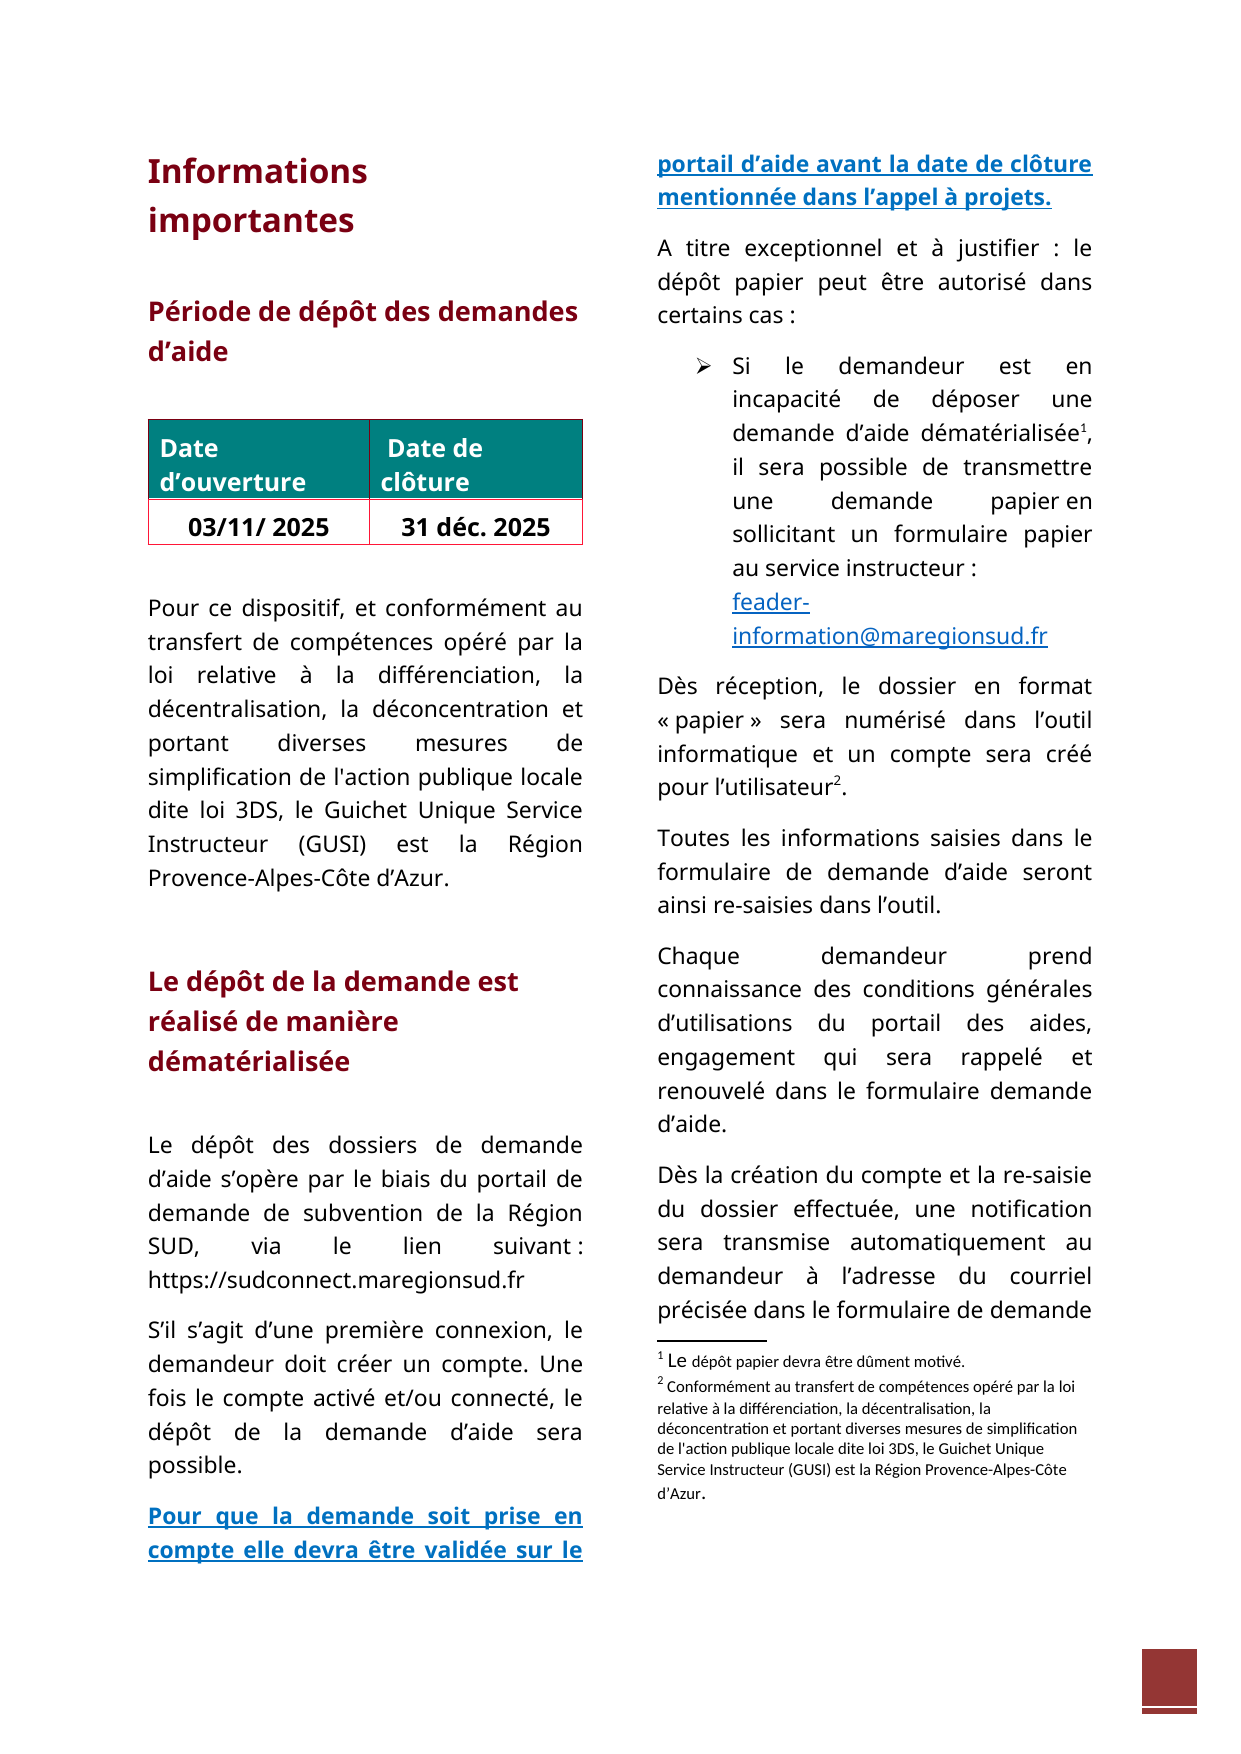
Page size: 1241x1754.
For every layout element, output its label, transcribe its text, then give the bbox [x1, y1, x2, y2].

text Pour ce dispositif, et conformément au transfert de compétences opéré par la loi relative à la différenciation, la décentralisation, la déconcentration et portant diverses mesures de simplification de l'action publique locale dite loi 3DS, le Guichet Unique Service Instructeur (GUSI) est la Région Provence-Alpes-Côte d’Azur. [148, 592, 583, 893]
text Chaque demandeur prend connaissance des conditions générales d’utilisations du portail des aides, engagement qui sera rappelé et renouvelé dans le formulaire demande d’aide. [657, 940, 1093, 1140]
table_cell 03/11/ 2025 [149, 500, 369, 544]
text S’il s’agit d’une première connexion, le demandeur doit créer un compte. Une fois le compte activé et/ou connecté, le dépôt de la demande d’aide sera possible. [148, 1314, 583, 1481]
text Toutes les informations saisies dans le formulaire de demande d’aide seront ainsi re-saisies dans l’outil. [657, 822, 1093, 921]
text Pour que la demande soit prise en compte elle devra être validée sur le portail d’aide avant la date de clôture mentionnée dans l’appel à projets. [148, 1528, 583, 1560]
subtitle Informations importantes [148, 148, 583, 242]
text Le dépôt des dossiers de demande d’aide s’opère par le biais du portail de demande de subvention de la Région SUD, via le lien suivant : https://sudconnect.maregionsud.fr [148, 1129, 583, 1295]
text Dès réception, le dossier en format « papier » sera numérisé dans l’outil informatique et un compte sera créé pour l’utilisateur. [657, 670, 1093, 803]
text Pour que la demande soit prise en compte elle devra être validée sur le portail d’aide avant la date de clôture mentionnée dans l’appel à projets. [657, 176, 1093, 213]
text A titre exceptionnel et à justifier : le dépôt papier peut être autorisé dans certains cas : [657, 232, 1093, 331]
table_cell 31 déc. 2025 [370, 500, 582, 544]
table_header Date d’ouverture [149, 420, 369, 498]
table_header Date de clôture [370, 420, 582, 498]
text Pour que la demande soit prise en compte elle devra être validée sur le portail d’aide avant la date de clôture mentionnée dans l’appel à projets. [148, 1500, 583, 1526]
subtitle Période de dépôt des demandes d’aide [148, 292, 583, 369]
subtitle Le dépôt de la demande est réalisé de manière dématérialisée [148, 963, 583, 1079]
list Si le demandeur est en incapacité de déposer une demande d’aide dématérialisée, il sera possible de transmettre une demande papier en sollicitant un formulaire papier au service instructeur : [694, 350, 1093, 583]
list feader-information@maregionsud.fr [732, 586, 1093, 651]
text Pour que la demande soit prise en compte elle devra être validée sur le portail d’aide avant la date de clôture mentionnée dans l’appel à projets. [657, 148, 1093, 174]
